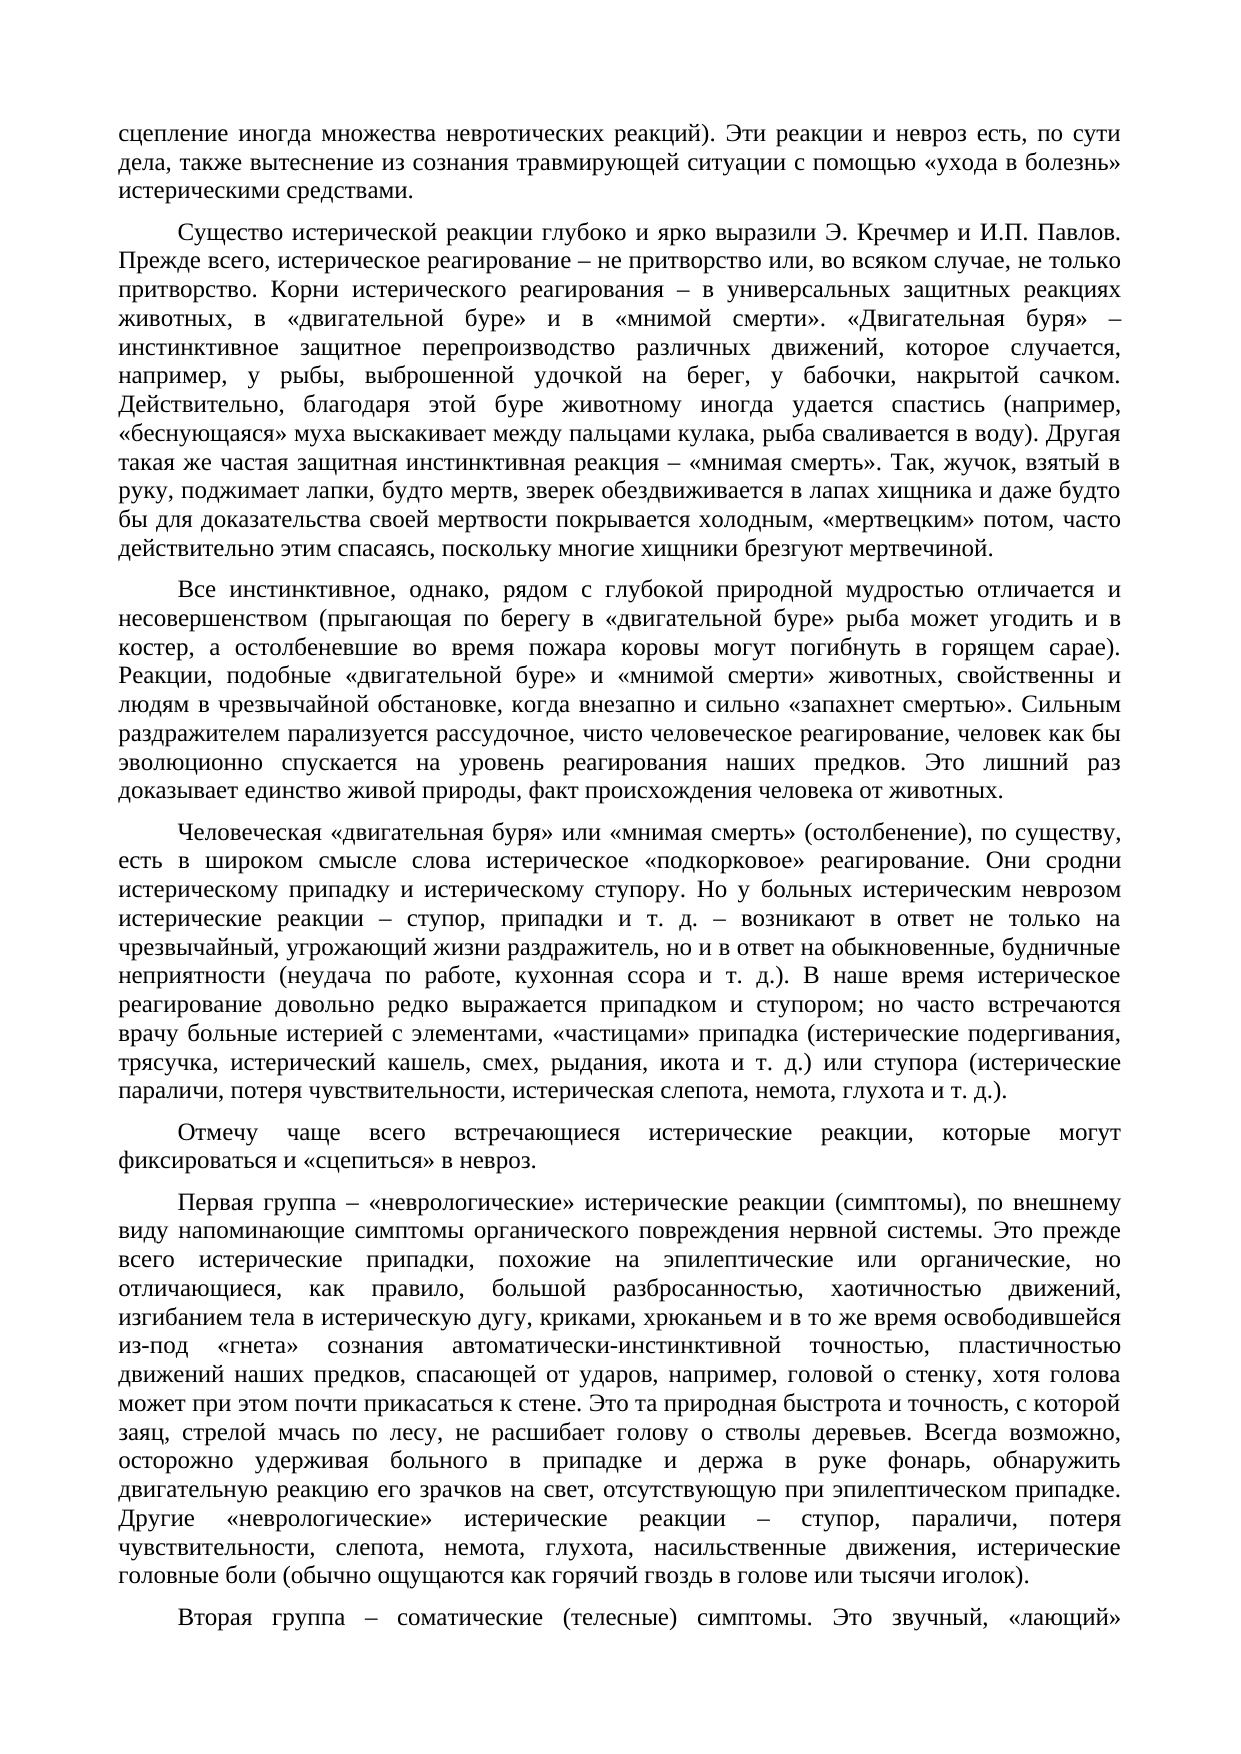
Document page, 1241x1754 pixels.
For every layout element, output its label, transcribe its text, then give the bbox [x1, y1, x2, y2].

text Человеческая «двигательная буря» или «мнимая смерть» (остолбенение), по существу, есть в широком смысле слова истерическое «подкорковое» реагирование. Они сродни истерическому припадку и истерическому ступору. Но у больных истерическим неврозом истерические реакции – ступор, припадки и т. д. – возникают в ответ не только на чрезвычайный, угрожающий жизни раздражитель, но и в ответ на обыкновенные, будничные неприятности (неудача по работе, кухонная ссора и т. д.). В наше время истерическое реагирование довольно редко выражается припадком и ступором; но часто встречаются врачу больные истерией с элементами, «частицами» припадка (истерические подергивания, трясучка, истерический кашель, смех, рыдания, икота и т. д.) или ступора (истерические параличи, потеря чувствительности, истерическая слепота, немота, глухота и т. д.). [118, 817, 1122, 1104]
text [118, 1602, 1122, 1631]
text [118, 118, 1122, 204]
text Отмечу чаще всего встречающиеся истерические реакции, которые могут фиксироваться и «сцепиться» в невроз. [118, 1117, 1122, 1174]
text Первая группа – «неврологические» истерические реакции (симптомы), по внешнему виду напоминающие симптомы органического повреждения нервной системы. Это прежде всего истерические припадки, похожие на эпилептические или органические, но отличающиеся, как правило, большой разбросанностью, хаотичностью движений, изгибанием тела в истерическую дугу, криками, хрюканьем и в то же время освободившейся из-под «гнета» сознания автоматически-инстинктивной точностью, пластичностью движений наших предков, спасающей от ударов, например, головой о стенку, хотя голова может при этом почти прикасаться к стене. Это та природная быстрота и точность, с которой заяц, стрелой мчась по лесу, не расшибает голову о стволы деревьев. Всегда возможно, осторожно удерживая больного в припадке и держа в руке фонарь, обнаружить двигательную реакцию его зрачков на свет, отсутствующую при эпилептическом припадке. Другие «неврологические» истерические реакции – ступор, параличи, потеря чувствительности, слепота, немота, глухота, насильственные движения, истерические головные боли (обычно ощущаются как горячий гвоздь в голове или тысячи иголок). [118, 1187, 1122, 1589]
text Существо истерической реакции глубоко и ярко выразили Э. Кречмер и И.П. Павлов. Прежде всего, истерическое реагирование – не притворство или, во всяком случае, не только притворство. Корни истерического реагирования – в универсальных защитных реакциях животных, в «двигательной буре» и в «мнимой смерти». «Двигательная буря» – инстинктивное защитное перепроизводство различных движений, которое случается, например, у рыбы, выброшенной удочкой на берег, у бабочки, накрытой сачком. Действительно, благодаря этой буре животному иногда удается спастись (например, «беснующаяся» муха выскакивает между пальцами кулака, рыба сваливается в воду). Другая такая же частая защитная инстинктивная реакция – «мнимая смерть». Так, жучок, взятый в руку, поджимает лапки, будто мертв, зверек обездвиживается в лапах хищника и даже будто бы для доказательства своей мертвости покрывается холодным, «мертвецким» потом, часто действительно этим спасаясь, поскольку многие хищники брезгуют мертвечиной. [118, 217, 1122, 562]
text Все инстинктивное, однако, рядом с глубокой природной мудростью отличается и несовершенством (прыгающая по берегу в «двигательной буре» рыба может угодить и в костер, а остолбеневшие во время пожара коровы могут погибнуть в горящем сарае). Реакции, подобные «двигательной буре» и «мнимой смерти» животных, свойственны и людям в чрезвычайной обстановке, когда внезапно и сильно «запахнет смертью». Сильным раздражителем парализуется рассудочное, чисто человеческое реагирование, человек как бы эволюционно спускается на уровень реагирования наших предков. Это лишний раз доказывает единство живой природы, факт происхождения человека от животных. [118, 574, 1122, 804]
